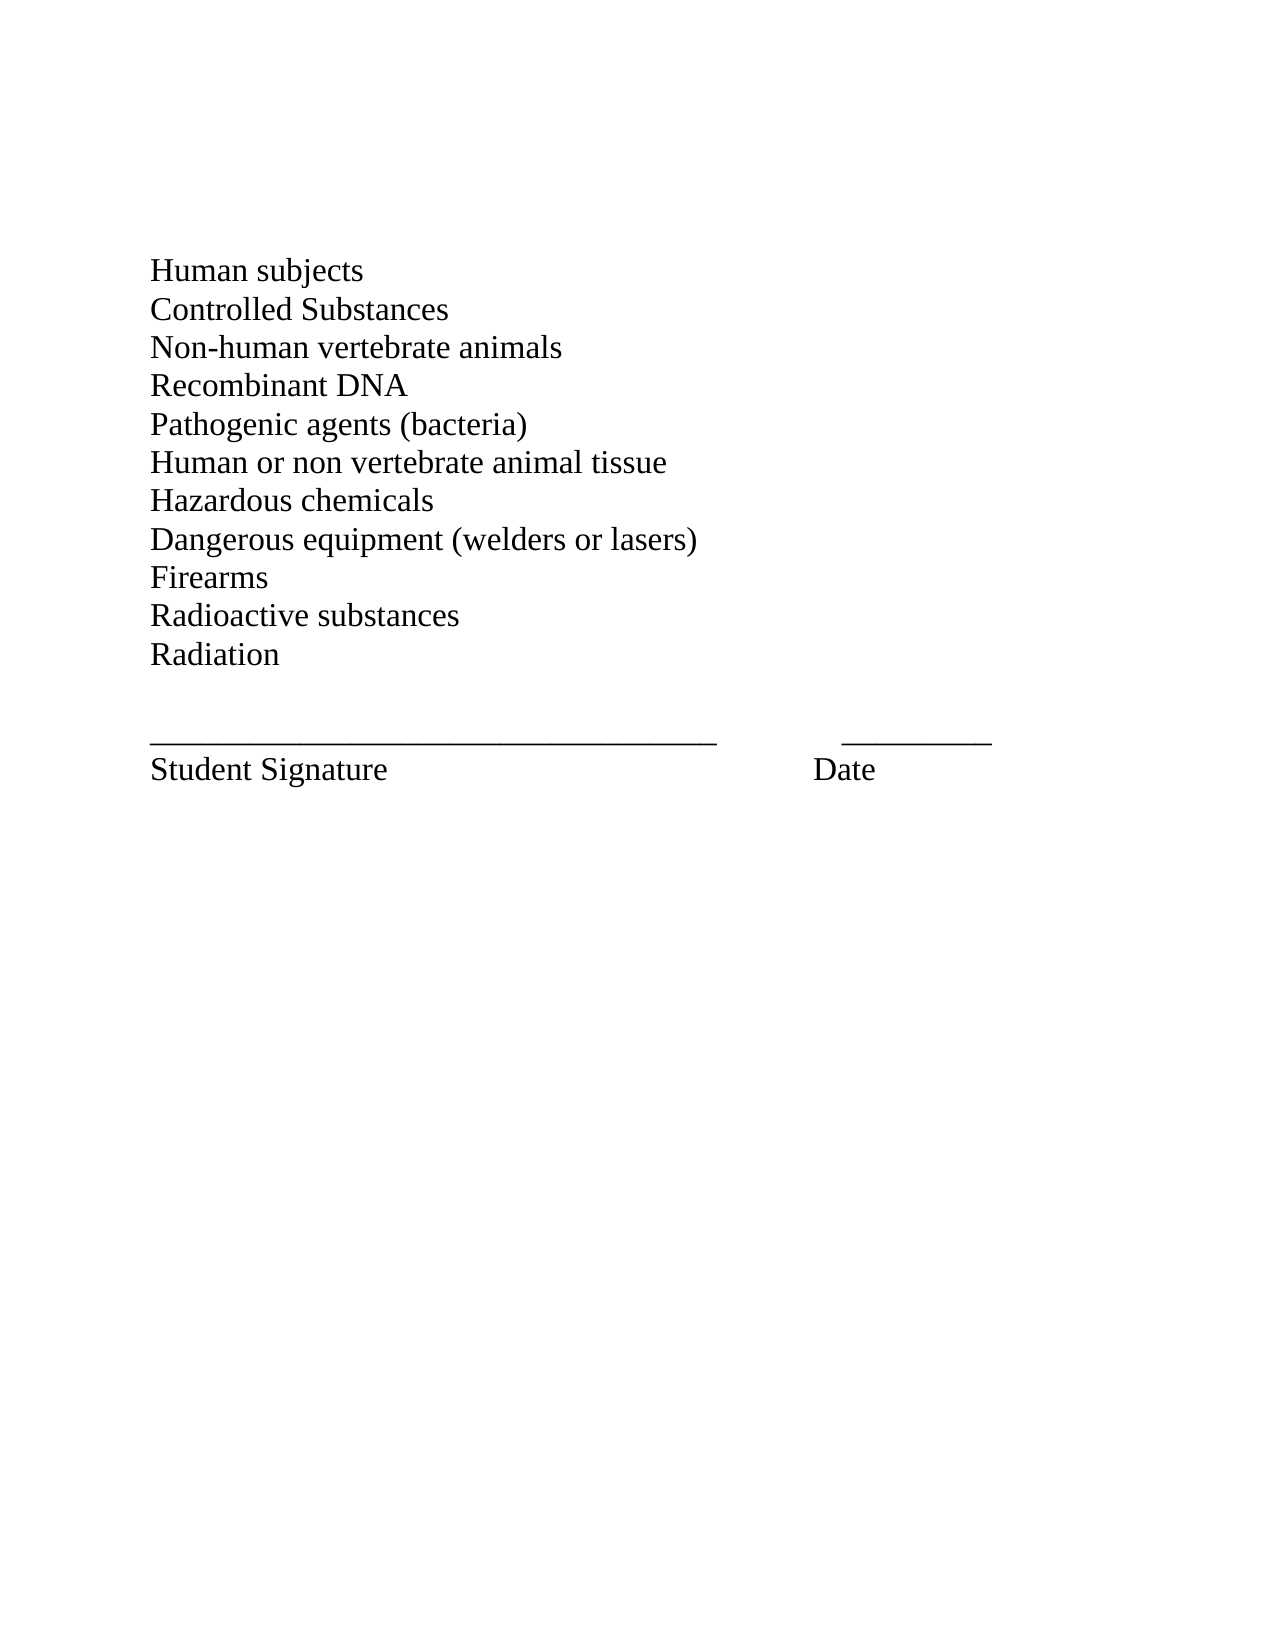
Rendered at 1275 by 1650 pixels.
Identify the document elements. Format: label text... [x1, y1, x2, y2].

text Hazardous chemicals [150, 481, 1125, 519]
text Pathogenic agents (bacteria) [150, 404, 1125, 442]
text __________________________________ _________ [150, 711, 1125, 749]
text Radioactive substances [150, 596, 1125, 634]
text Dangerous equipment (welders or lasers) [150, 519, 1125, 557]
text Radiation [150, 634, 1125, 672]
text Controlled Substances [150, 289, 1125, 327]
text Human subjects [150, 251, 1125, 289]
text Firearms [150, 557, 1125, 596]
text Student Signature Date [150, 749, 1125, 787]
text Non-human vertebrate animals [150, 327, 1125, 366]
text Recombinant DNA [150, 366, 1125, 404]
text Human or non vertebrate animal tissue [150, 442, 1125, 481]
